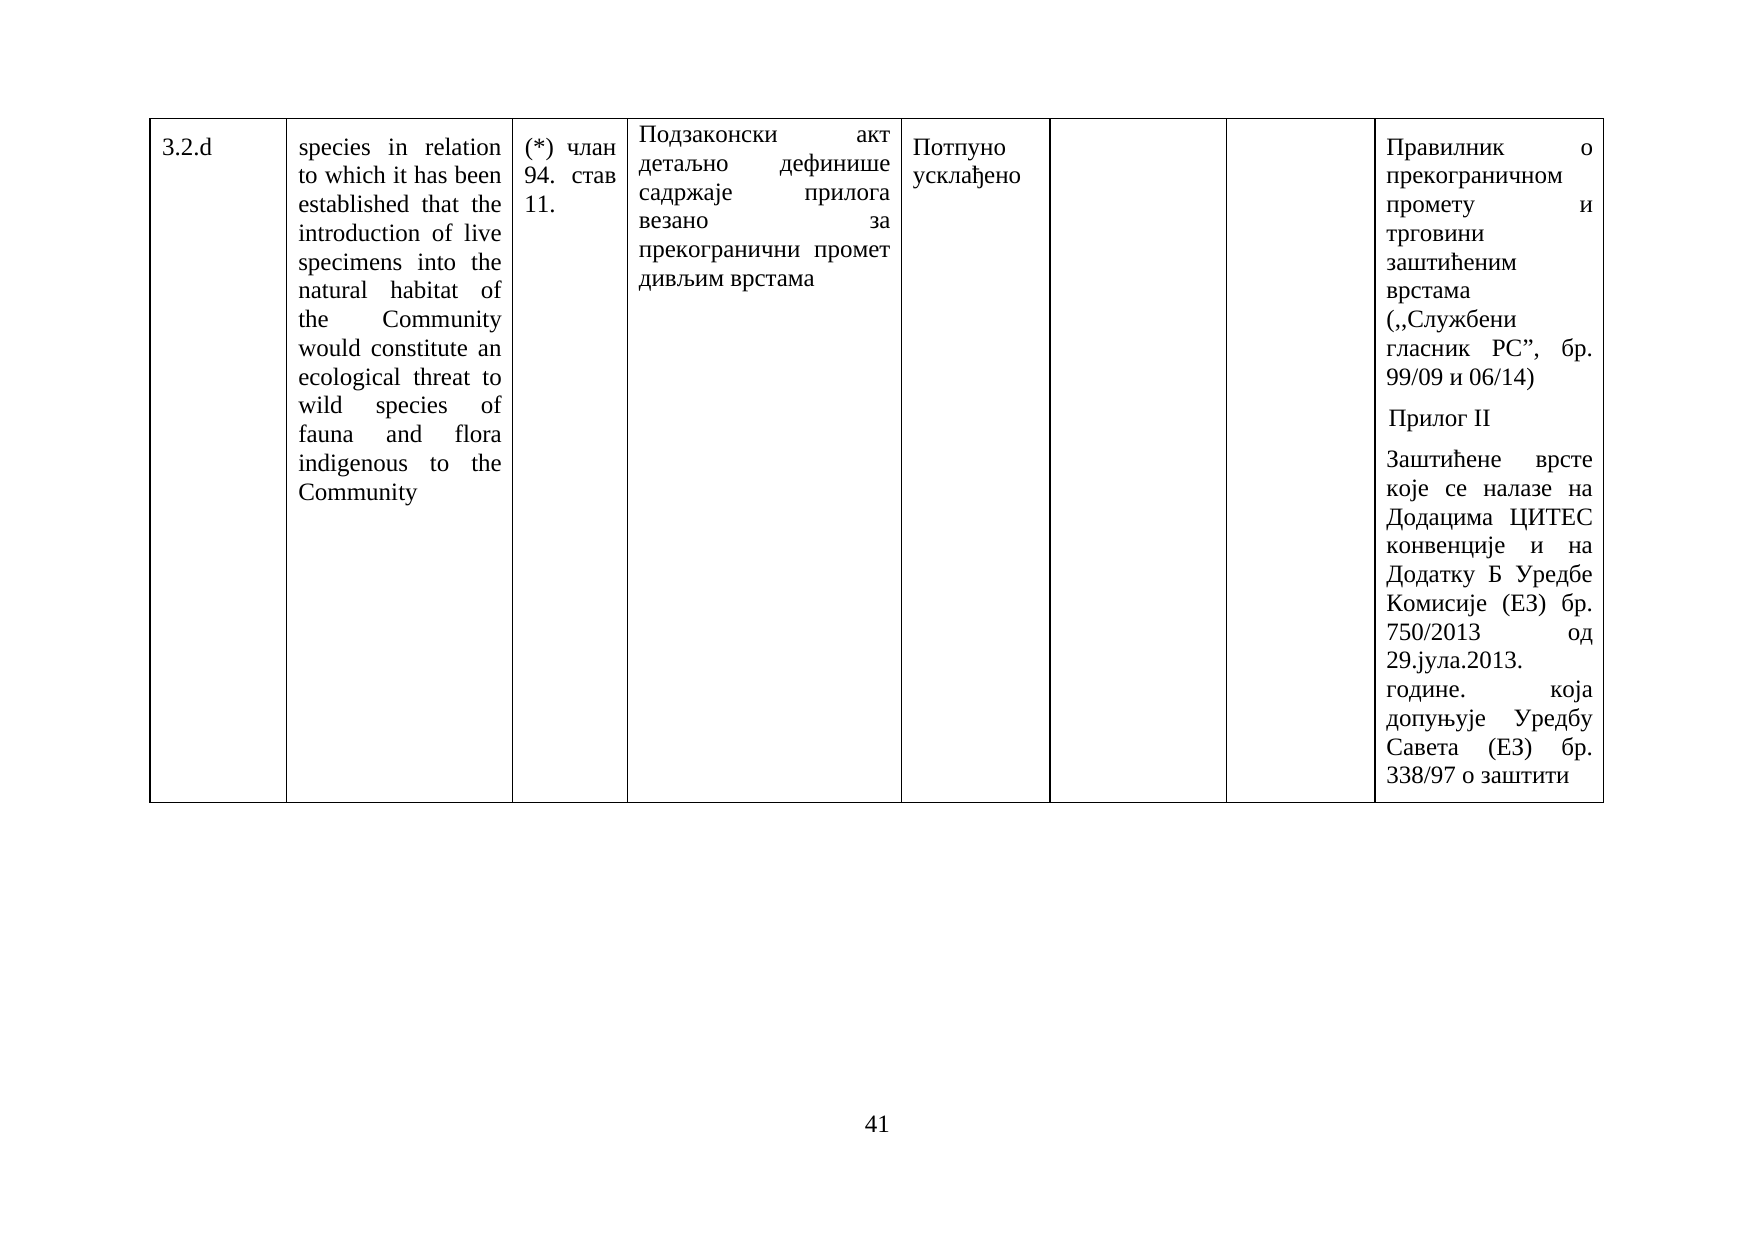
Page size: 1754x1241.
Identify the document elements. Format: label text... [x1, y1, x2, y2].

table_cell [1051, 119, 1226, 802]
table_cell 3.2.d [151, 119, 286, 802]
table_cell Подзаконски акт детаљно дефинише садржаје прилога везано за прекогранични промет дивљим врстама [628, 119, 901, 802]
table_cell (*) члан 94. став 11. [513, 119, 627, 802]
table_cell Правилник о прекограничном промету и трговини заштићеним врстама (,,Службени гласник РС”, бр. 99/09 и 06/14) Прилог II Заштићене врсте које се налазе на Додацима ЦИТЕС конвенције и на Додатку Б Уредбе Комисије (ЕЗ) бр. 750/2013 од 29.јула.2013. године. која допуњује Уредбу Савета (ЕЗ) бр. 338/97 о заштити [1376, 119, 1603, 802]
table_cell [1227, 119, 1374, 802]
table_cell species in relation to which it has been established that the introduction of live specimens into the natural habitat of the Community would constitute an ecological threat to wild species of fauna and flora indigenous to the Community [287, 119, 512, 802]
table_cell Потпуно усклађено [902, 119, 1049, 802]
